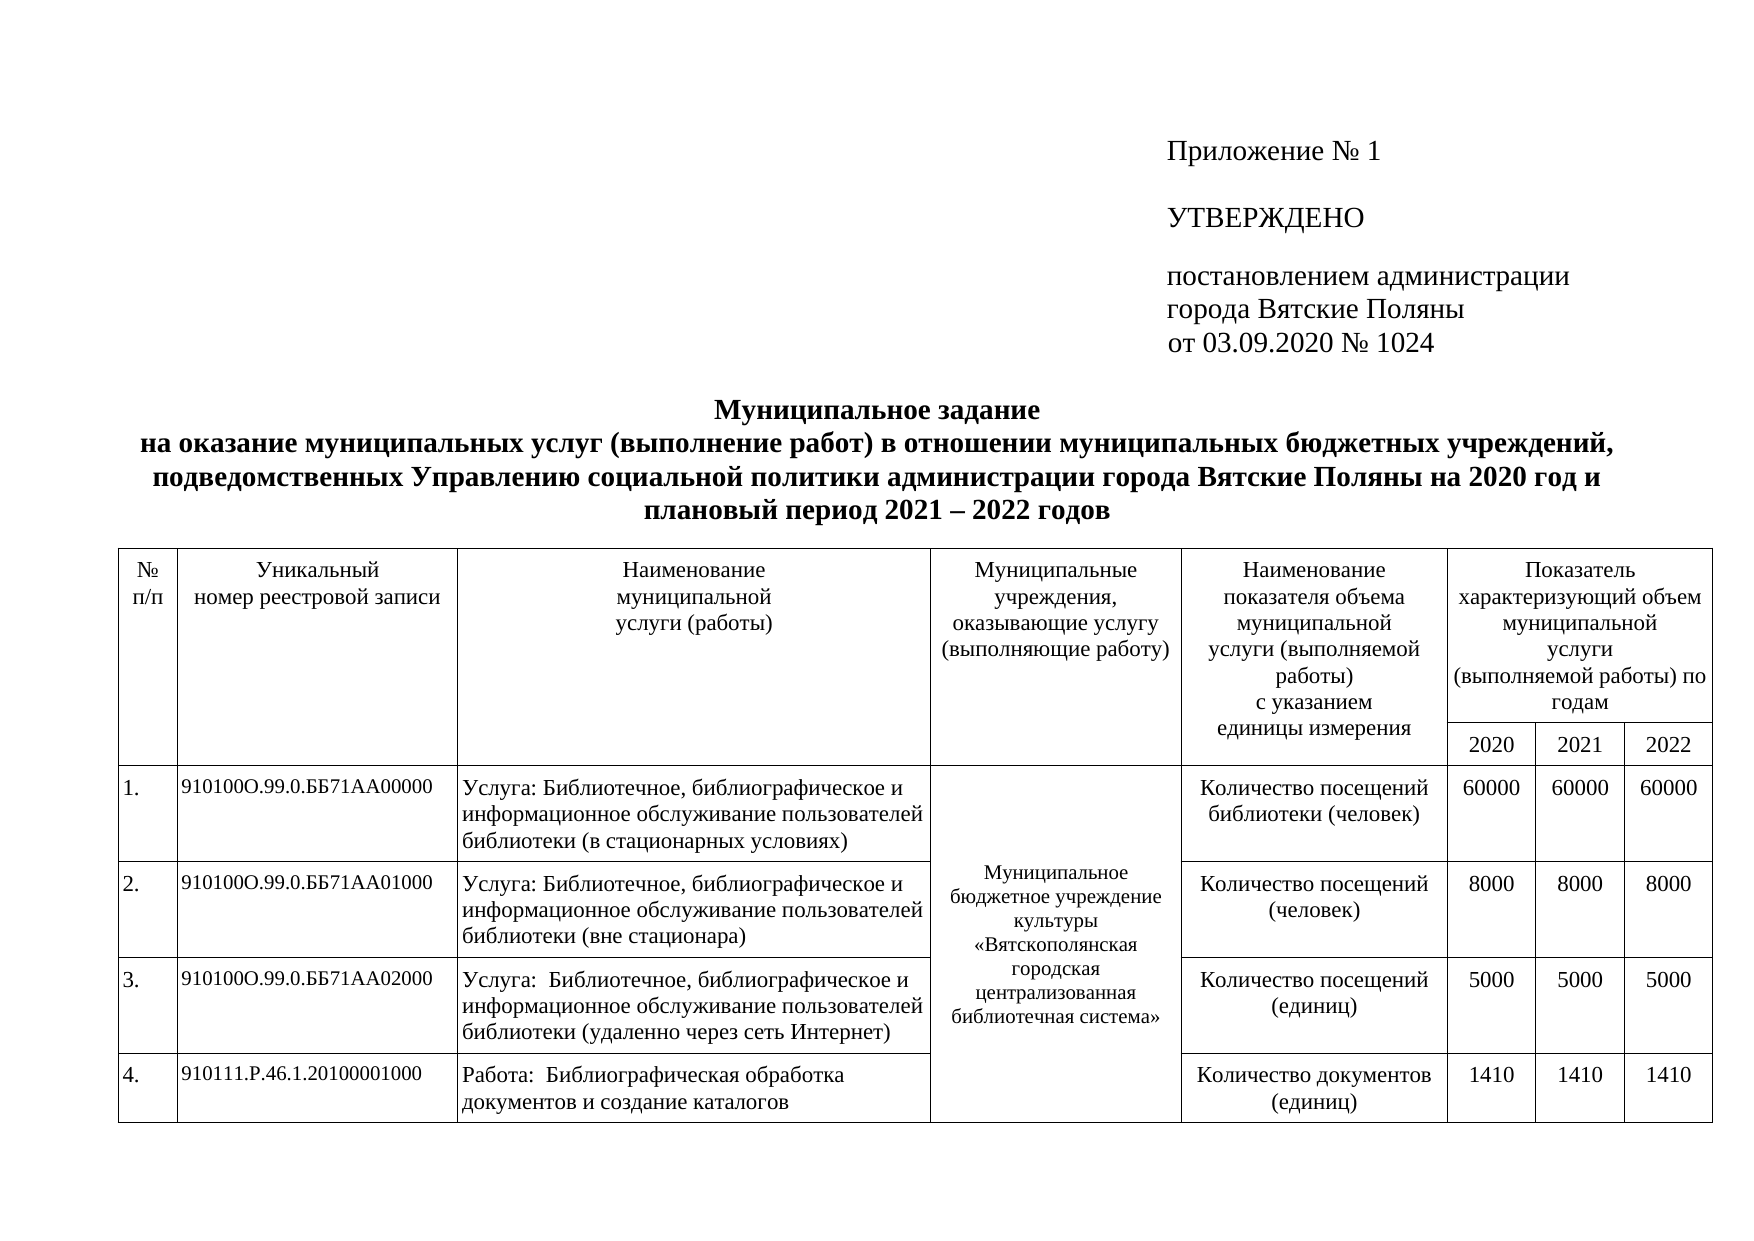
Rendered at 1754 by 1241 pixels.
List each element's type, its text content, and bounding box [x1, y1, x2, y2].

table_cell Количество посещений (человек) [1182, 862, 1447, 957]
table_cell Муниципальное бюджетное учреждение культуры «Вятскополянская городская централизованная библиотечная система» [931, 766, 1181, 1122]
table_cell 8000 [1536, 862, 1624, 957]
table_cell 8000 [1448, 862, 1535, 957]
table_cell 60000 [1448, 766, 1535, 861]
table_cell Услуга: Библиотечное, библиографическое и информационное обслуживание пользователей библиотеки (вне стационара) [458, 862, 930, 957]
table_cell Количество посещений библиотеки (человек) [1182, 766, 1447, 861]
table_cell 5000 [1536, 958, 1624, 1052]
table_cell 910111.P.46.1.20100001000 [178, 1054, 457, 1122]
text от 03.09.2020 № 1024 [118, 325, 1626, 358]
table_header Показатель характеризующий объем муниципальной услуги (выполняемой работы) по годам [1448, 549, 1712, 722]
table_cell 1410 [1448, 1054, 1535, 1122]
table_cell 60000 [1625, 766, 1712, 861]
table_cell 5000 [1448, 958, 1535, 1052]
text Приложение № 1 [1167, 133, 1626, 166]
table_cell 2022 [1625, 723, 1712, 765]
table_header Муниципальные учреждения, оказывающие услугу (выполняющие работу) [931, 549, 1181, 765]
table_cell [119, 958, 177, 1052]
table_cell 910100О.99.0.ББ71АА00000 [178, 766, 457, 861]
table_cell [119, 862, 177, 957]
table_header Уникальный номер реестровой записи [178, 549, 457, 765]
table_cell 2021 [1536, 723, 1624, 765]
table_cell 1410 [1625, 1054, 1712, 1122]
text постановлением администрации [1167, 233, 1636, 291]
table_cell [119, 766, 177, 861]
table_cell 60000 [1536, 766, 1624, 861]
text Муниципальное задание [118, 392, 1636, 425]
table_header Наименование показателя объема муниципальной услуги (выполняемой работы) с указанием единицы измерения [1182, 549, 1447, 765]
table_cell 1410 [1536, 1054, 1624, 1122]
table_header № п/п [119, 549, 177, 765]
table_cell [119, 1054, 177, 1122]
table_cell 8000 [1625, 862, 1712, 957]
table_cell Услуга: Библиотечное, библиографическое и информационное обслуживание пользователей библиотеки (удаленно через сеть Интернет) [458, 958, 930, 1052]
text города Вятские Поляны [1167, 291, 1636, 325]
table_cell 5000 [1625, 958, 1712, 1052]
table_cell Количество документов (единиц) [1182, 1054, 1447, 1122]
table_cell Количество посещений (единиц) [1182, 958, 1447, 1052]
text на оказание муниципальных услуг (выполнение работ) в отношении муниципальных бюджетных учреждений, подведомственных Управлению социальной политики администрации города Вятские Поляны на 2020 год и плановый период 2021 – 2022 годов [118, 425, 1636, 526]
table_header Наименование муниципальной услуги (работы) [458, 549, 930, 765]
table_cell 910100О.99.0.ББ71АА02000 [178, 958, 457, 1052]
table_cell Услуга: Библиотечное, библиографическое и информационное обслуживание пользователей библиотеки (в стационарных условиях) [458, 766, 930, 861]
text УТВЕРЖДЕНО [1167, 200, 1626, 233]
table_cell Работа: Библиографическая обработка документов и создание каталогов [458, 1054, 930, 1122]
table_cell 910100О.99.0.ББ71АА01000 [178, 862, 457, 957]
table_cell 2020 [1448, 723, 1535, 765]
